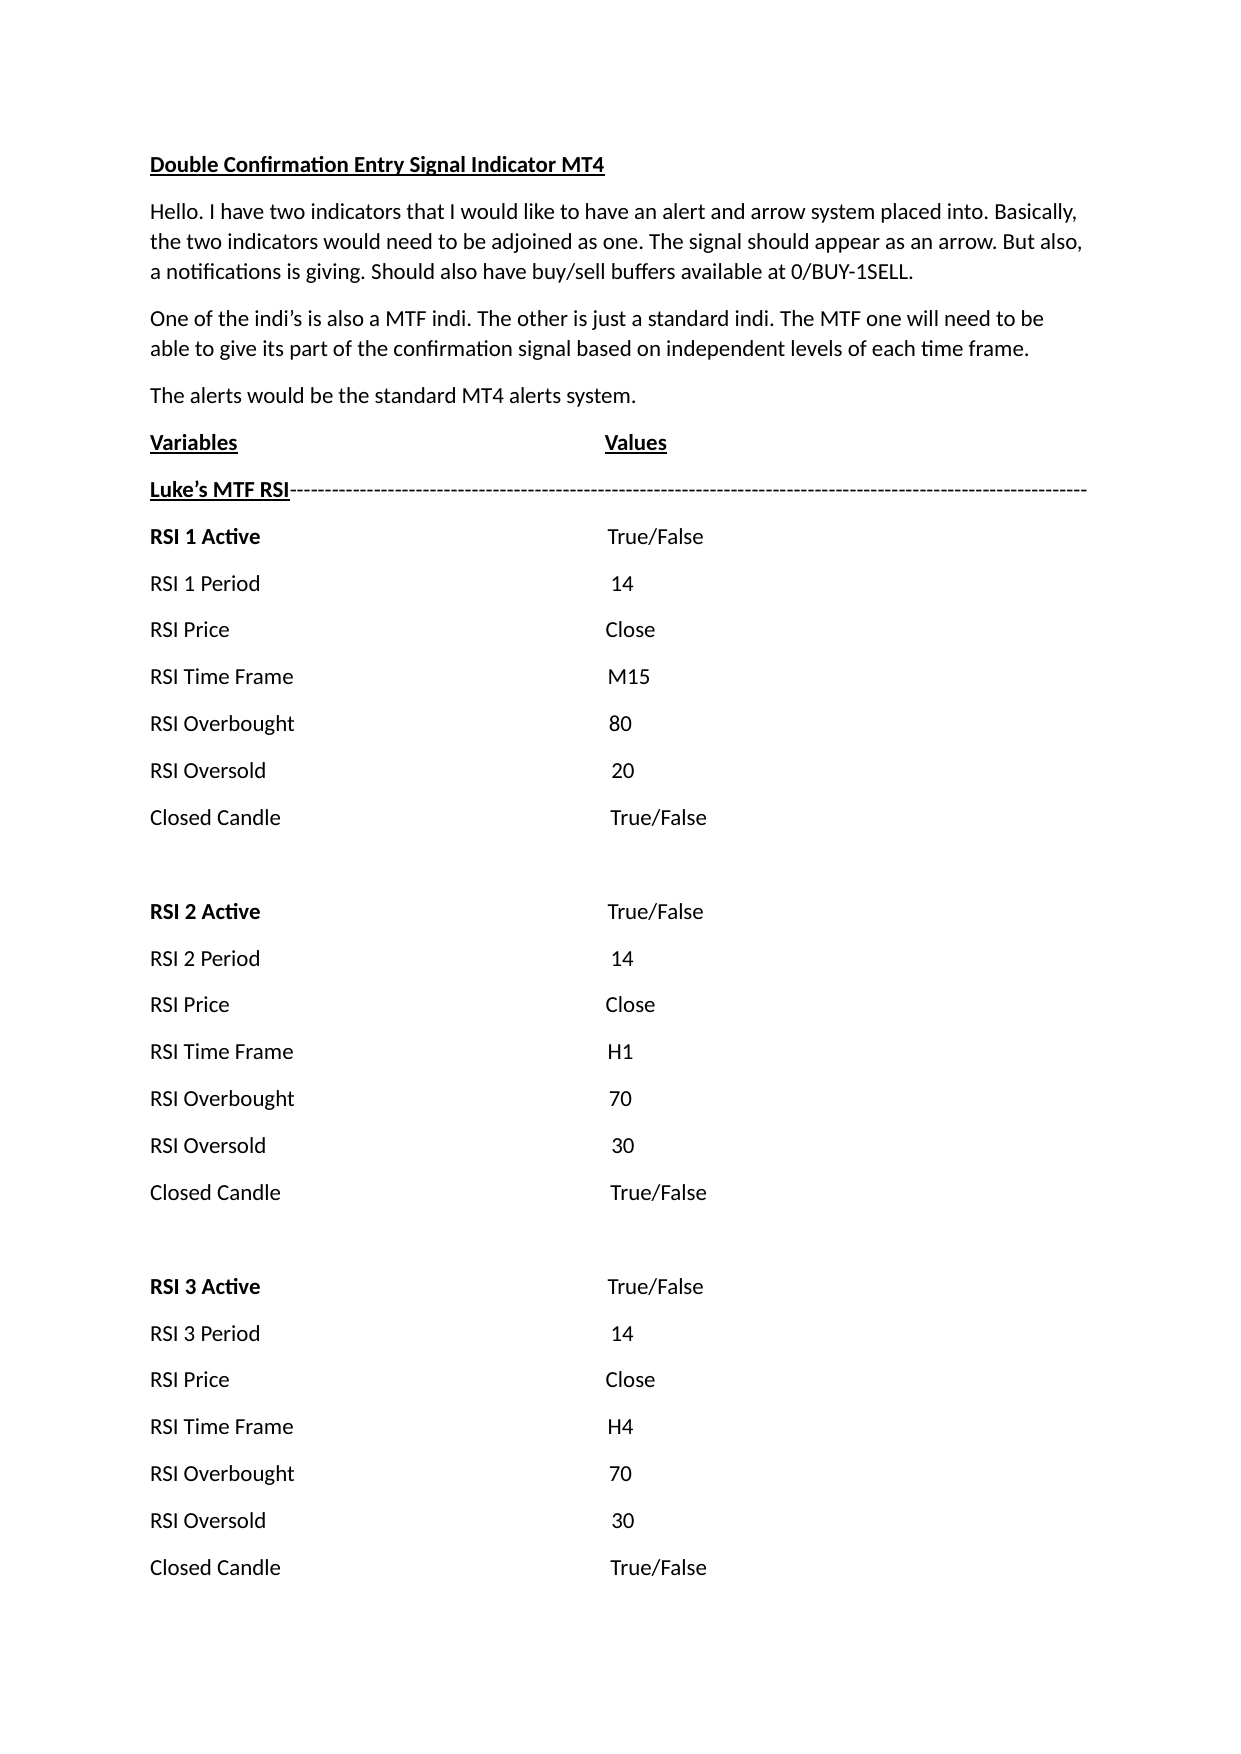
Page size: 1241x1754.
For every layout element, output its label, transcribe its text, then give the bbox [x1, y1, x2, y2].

text RSI 2 Active True/False [150, 897, 1090, 925]
text Double Confirmation Entry Signal Indicator MT4 [150, 150, 1090, 178]
text RSI Oversold 30 [150, 1131, 1090, 1159]
text Closed Candle True/False [150, 1553, 1090, 1581]
text Luke’s MTF RSI------------------------------------------------------------------------------------------------------------------ [150, 475, 1090, 503]
text RSI Price Close [150, 1366, 1090, 1394]
text RSI 2 Period 14 [150, 944, 1090, 972]
text RSI Time Frame M15 [150, 662, 1090, 691]
text Closed Candle True/False [150, 803, 1090, 831]
text RSI 1 Active True/False [150, 522, 1090, 550]
text RSI Time Frame H4 [150, 1412, 1090, 1441]
text RSI Price Close [150, 616, 1090, 644]
text Closed Candle True/False [150, 1178, 1090, 1206]
text RSI 1 Period 14 [150, 569, 1090, 597]
text RSI 3 Active True/False [150, 1272, 1090, 1300]
text Hello. I have two indicators that I would like to have an alert and arrow system placed into. Basically, the two indicators would need to be adjoined as one. The signal should appear as an arrow. But also, a notifications is giving. Should also have buy/sell buffers available at 0/BUY-1SELL. [150, 197, 1090, 285]
text One of the indi’s is also a MTF indi. The other is just a standard indi. The MTF one will need to be able to give its part of the confirmation signal based on independent levels of each time frame. [150, 304, 1090, 362]
text Variables Values [150, 428, 1090, 456]
text The alerts would be the standard MT4 alerts system. [150, 381, 1090, 409]
text RSI 3 Period 14 [150, 1319, 1090, 1347]
text RSI Oversold 20 [150, 756, 1090, 784]
text RSI Time Frame H1 [150, 1037, 1090, 1066]
text RSI Oversold 30 [150, 1506, 1090, 1534]
text RSI Overbought 70 [150, 1459, 1090, 1487]
text RSI Price Close [150, 991, 1090, 1019]
text RSI Overbought 80 [150, 709, 1090, 737]
text RSI Overbought 70 [150, 1084, 1090, 1112]
